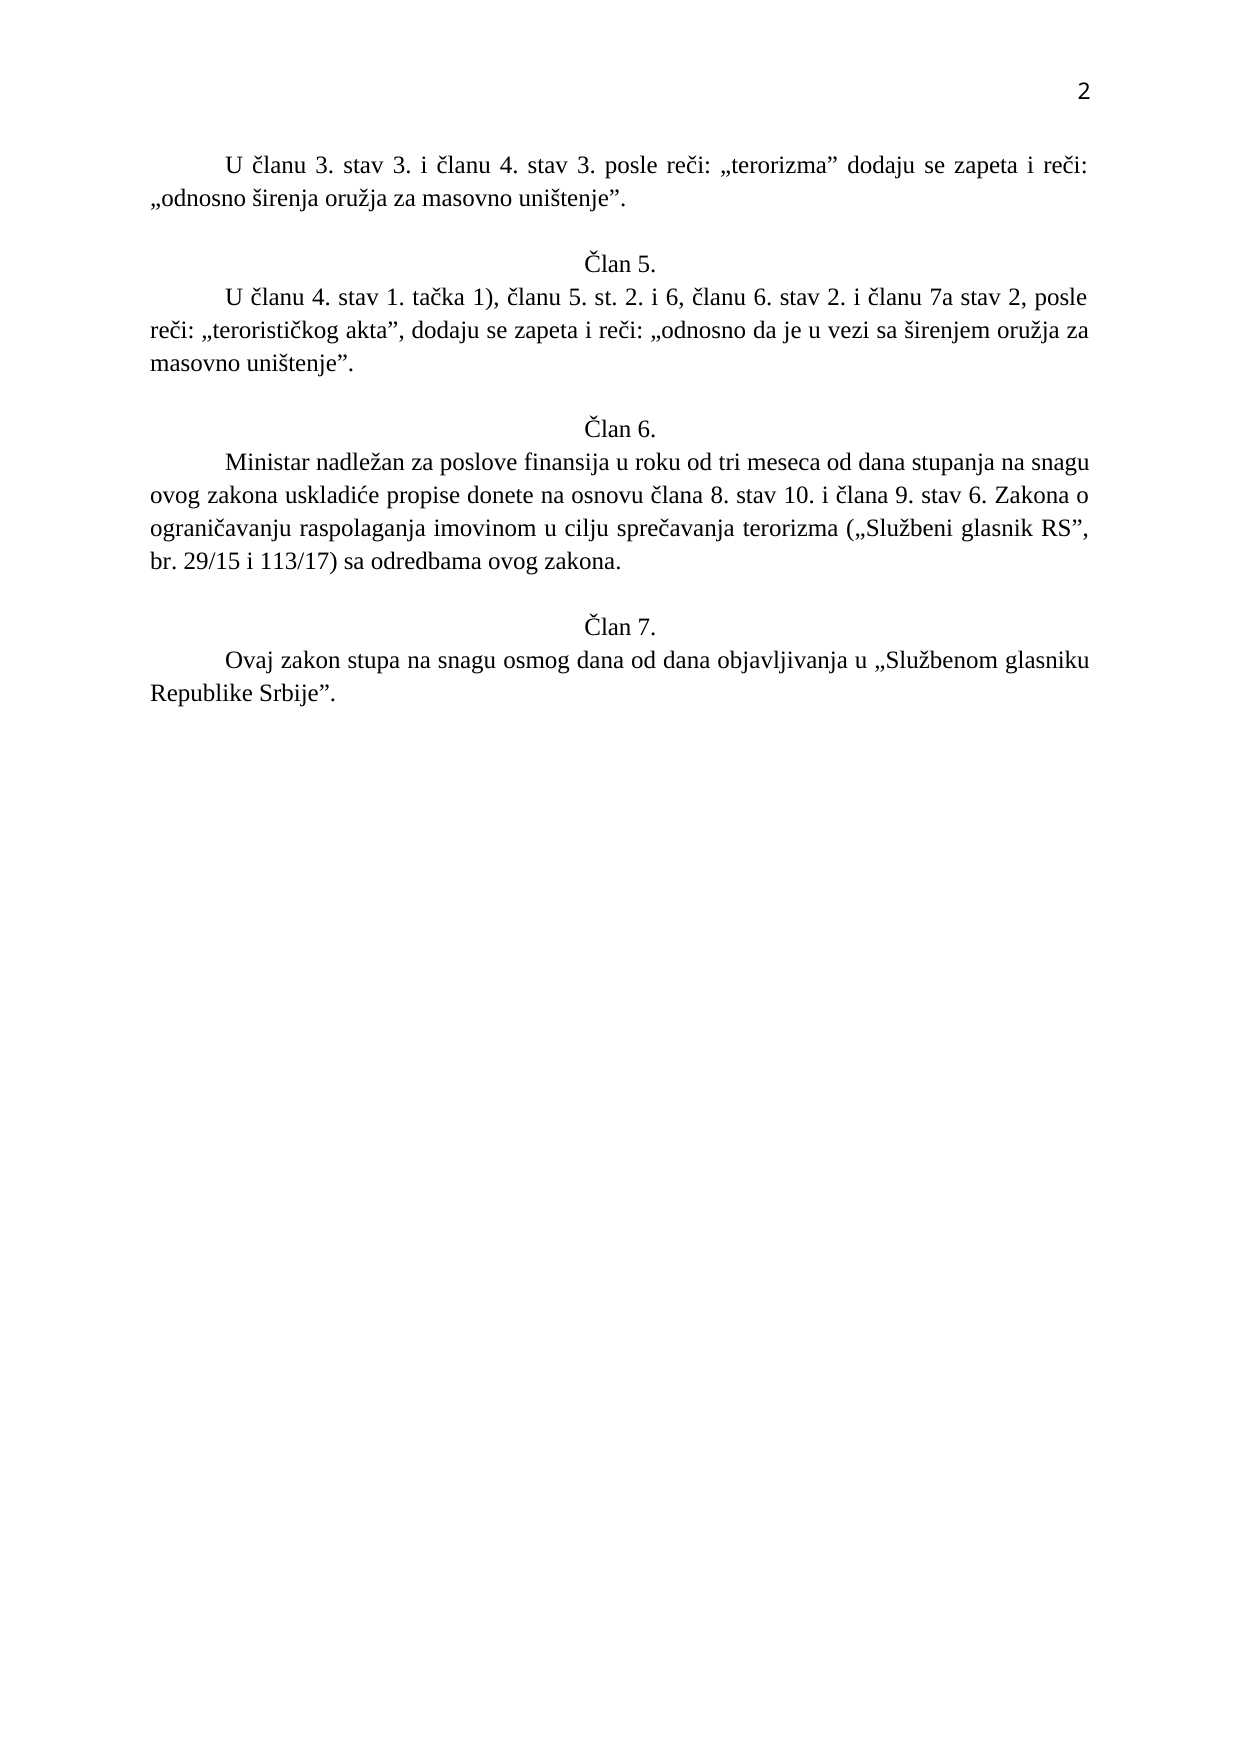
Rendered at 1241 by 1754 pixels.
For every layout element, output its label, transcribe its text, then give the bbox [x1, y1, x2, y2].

text U članu 3. stav 3. i članu 4. stav 3. posle reči: „terorizma” dodaju se zapeta i reči: „odnosno širenja oružja za masovno uništenje”. [150, 150, 1090, 212]
text Ovaj zakon stupa na snagu osmog dana od dana objavljivanja u „Službenom glasniku Republike Srbije”. [150, 645, 1090, 707]
text Član 5. [150, 249, 1090, 278]
text Član 6. [150, 414, 1090, 443]
text U članu 4. stav 1. tačka 1), članu 5. st. 2. i 6, članu 6. stav 2. i članu 7a stav 2, posle reči: „terorističkog akta”, dodaju se zapeta i reči: „odnosno da je u vezi sa širenjem oružja za masovno uništenje”. [150, 282, 1090, 377]
text Ministar nadležan za poslove finansija u roku od tri meseca od dana stupanja na snagu ovog zakona uskladiće propise donete na osnovu člana 8. stav 10. i člana 9. stav 6. Zakona o ograničavanju raspolaganja imovinom u cilju sprečavanja terorizma („Službeni glasnik RS”, br. 29/15 i 113/17) sa odredbama ovog zakona. [150, 447, 1090, 575]
text Član 7. [150, 612, 1090, 641]
